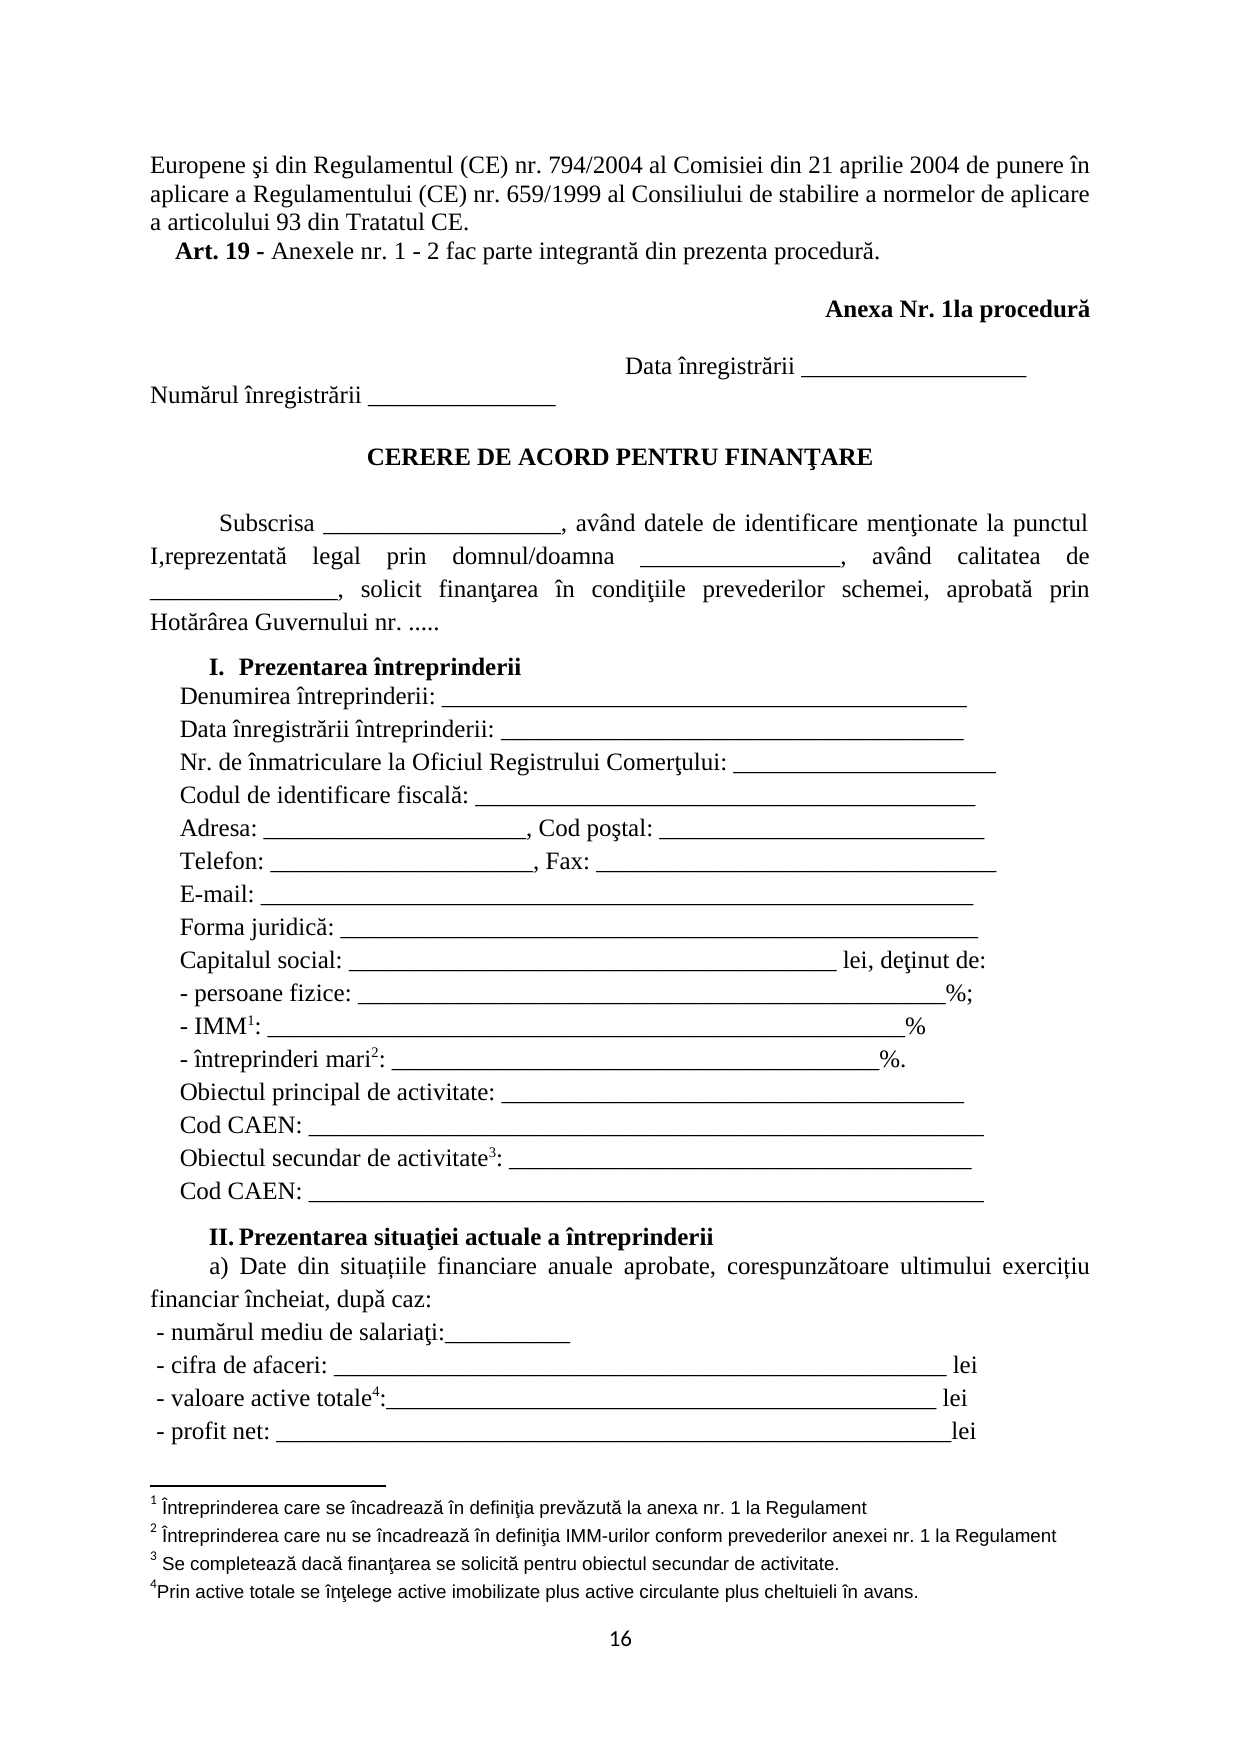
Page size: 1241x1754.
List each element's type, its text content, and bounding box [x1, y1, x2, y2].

text Data înregistrării întreprinderii: _____________________________________ [179, 714, 1090, 743]
text Nr. de înmatriculare la Oficiul Registrului Comerţului: _____________________ [179, 747, 1090, 776]
text - profit net: ______________________________________________________lei [150, 1416, 1090, 1444]
text - valoare active totale:____________________________________________ lei [150, 1383, 1090, 1412]
text Obiectul secundar de activitate: _____________________________________ [179, 1143, 1090, 1172]
text Art. 19 - Anexele nr. 1 - 2 fac parte integrantă din prezenta procedură. [150, 236, 1090, 265]
text Cod CAEN: ______________________________________________________ [179, 1110, 1090, 1139]
text Forma juridică: ___________________________________________________ [179, 912, 1090, 941]
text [150, 150, 1090, 236]
text Codul de identificare fiscală: ________________________________________ [179, 780, 1090, 809]
list Prezentarea situaţiei actuale a întreprinderii [150, 1222, 1090, 1251]
text E-mail: _________________________________________________________ [179, 879, 1090, 908]
text Cod CAEN: ______________________________________________________ [179, 1176, 1090, 1205]
text CERERE DE ACORD PENTRU FINANŢARE [150, 442, 1090, 471]
text Numărul înregistrării _______________ [150, 380, 1090, 409]
list Prezentarea întreprinderii [208, 652, 1090, 681]
text Anexa Nr. 1la procedură [150, 294, 1090, 322]
text - IMM: ___________________________________________________% [179, 1011, 1090, 1040]
text - întreprinderi mari: _______________________________________%. [179, 1044, 1090, 1073]
text Telefon: _____________________, Fax: ________________________________ [179, 846, 1090, 875]
text a) Date din situațiile financiare anuale aprobate, corespunzătoare ultimului exercițiu financiar încheiat, dupǎ caz: [150, 1251, 1090, 1312]
text - numărul mediu de salariaţi:__________ [150, 1317, 1090, 1346]
text Data înregistrării __________________ [625, 351, 1090, 380]
text Subscrisa ___________________, având datele de identificare menţionate la punctul I,reprezentată legal prin domnul/doamna ________________, având calitatea de _______________, solicit finanţarea în condiţiile prevederilor schemei, aprobată prin Hotărârea Guvernului nr. ..... [150, 508, 1090, 636]
text Obiectul principal de activitate: _____________________________________ [179, 1077, 1090, 1106]
text Adresa: _____________________, Cod poştal: __________________________ [179, 813, 1090, 842]
text - cifra de afaceri: _________________________________________________ lei [150, 1350, 1090, 1378]
text - persoane fizice: _______________________________________________%; [179, 978, 1090, 1007]
text Capitalul social: _______________________________________ lei, deţinut de: [179, 945, 1090, 974]
text Denumirea întreprinderii: __________________________________________ [179, 681, 1090, 710]
